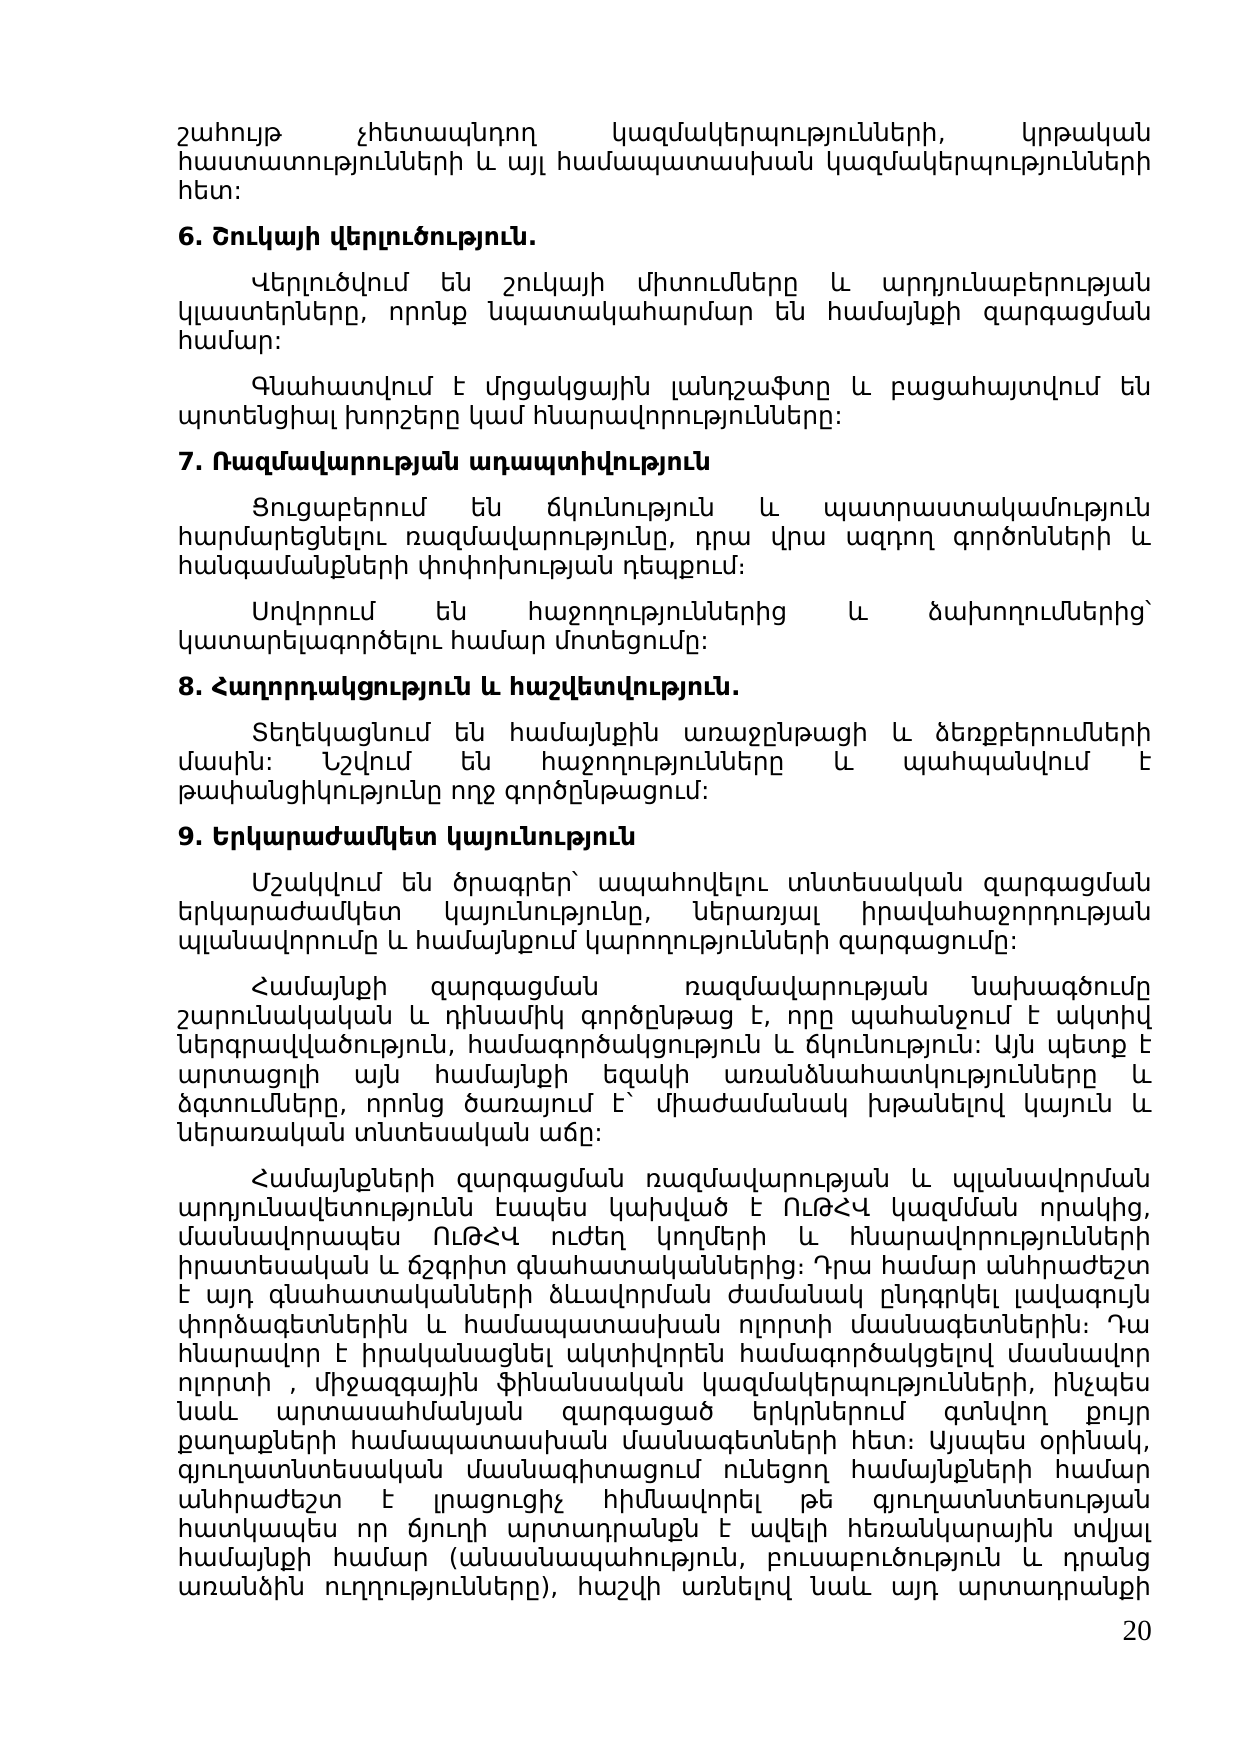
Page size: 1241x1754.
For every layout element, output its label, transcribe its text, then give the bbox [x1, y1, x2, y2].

text 9․ Երկարաժամկետ կայունություն [177, 822, 1152, 851]
text Գնահատվում է մրցակցային լանդշաֆտը և բացահայտվում են պոտենցիալ խորշերը կամ հնարավորությունները: [177, 372, 1152, 431]
text 8․ Հաղորդակցություն և հաշվետվություն. [177, 672, 1152, 701]
text Մշակվում են ծրագրեր՝ ապահովելու տնտեսական զարգացման երկարաժամկետ կայունությունը, ներառյալ իրավահաջորդության պլանավորումը և համայնքում կարողությունների զարգացումը: [177, 868, 1152, 956]
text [177, 118, 1152, 206]
text Վերլուծվում են շուկայի միտումները և արդյունաբերության կլաստերները, որոնք նպատակահարմար են համայնքի զարգացման համար: [177, 268, 1152, 356]
text 7․ Ռազմավարության ադապտիվություն [177, 447, 1152, 476]
text 6․ Շուկայի վերլուծություն. [177, 222, 1152, 251]
text Սովորում են հաջողություններից և ձախողումներից՝ կատարելագործելու համար մոտեցումը: [177, 597, 1152, 656]
text Տեղեկացնում են համայնքին առաջընթացի և ձեռքբերումների մասին: Նշվում են հաջողությունները և պահպանվում է թափանցիկությունը ողջ գործընթացում: [177, 718, 1152, 806]
text Համայնքի զարգացման ռազմավարության նախագծումը շարունակական և դինամիկ գործընթաց է, որը պահանջում է ակտիվ ներգրավվածություն, համագործակցություն և ճկունություն: Այն պետք է արտացոլի այն համայնքի եզակի առանձնահատկությունները և ձգտումները, որոնց ծառայում է` միաժամանակ խթանելով կայուն և ներառական տնտեսական աճը: [177, 972, 1152, 1147]
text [177, 1164, 1152, 1601]
text Ցուցաբերում են ճկունություն և պատրաստակամություն հարմարեցնելու ռազմավարությունը, դրա վրա ազդող գործոնների և հանգամանքների փոփոխության դեպքում։ [177, 493, 1152, 581]
